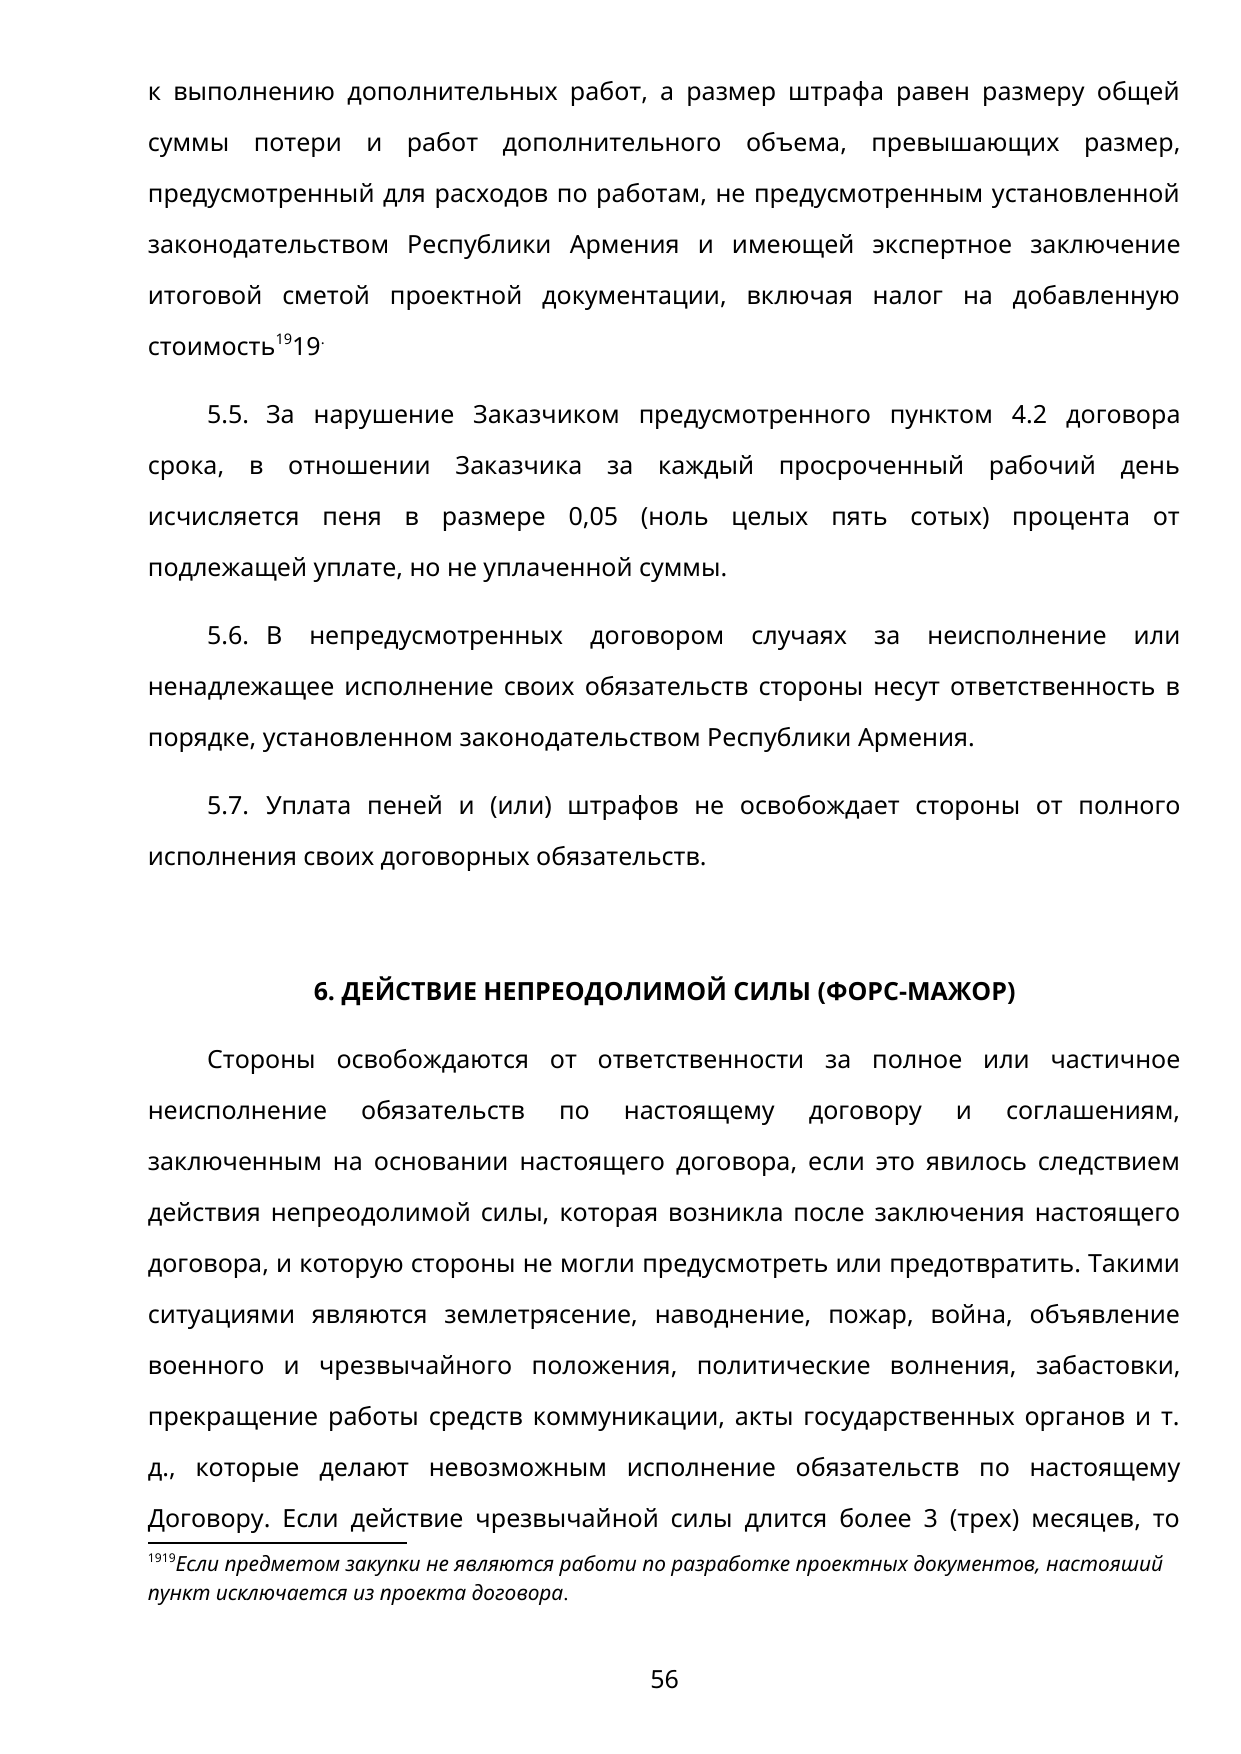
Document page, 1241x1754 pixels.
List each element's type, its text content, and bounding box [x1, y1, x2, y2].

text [148, 1042, 1181, 1535]
text 6. ДЕЙСТВИЕ НЕПРЕОДОЛИМОЙ СИЛЫ (ФОРС-МАЖОР) [148, 974, 1181, 1008]
text 5.7. Уплата пеней и (или) штрафов не освобождает стороны от полного исполнения своих договорных обязательств. [148, 787, 1181, 872]
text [148, 74, 1181, 363]
text 5.5. За нарушение Заказчиком предусмотренного пунктом 4.2 договора срока, в отношении Заказчика за каждый просроченный рабочий день исчисляется пеня в размере 0,05 (ноль целых пять сотых) процента от подлежащей уплате, но не уплаченной суммы. [148, 397, 1181, 584]
text 5.6. В непредусмотренных договором случаях за неисполнение или ненадлежащее исполнение своих обязательств стороны несут ответственность в порядке, установленном законодательством Республики Армения. [148, 618, 1181, 754]
